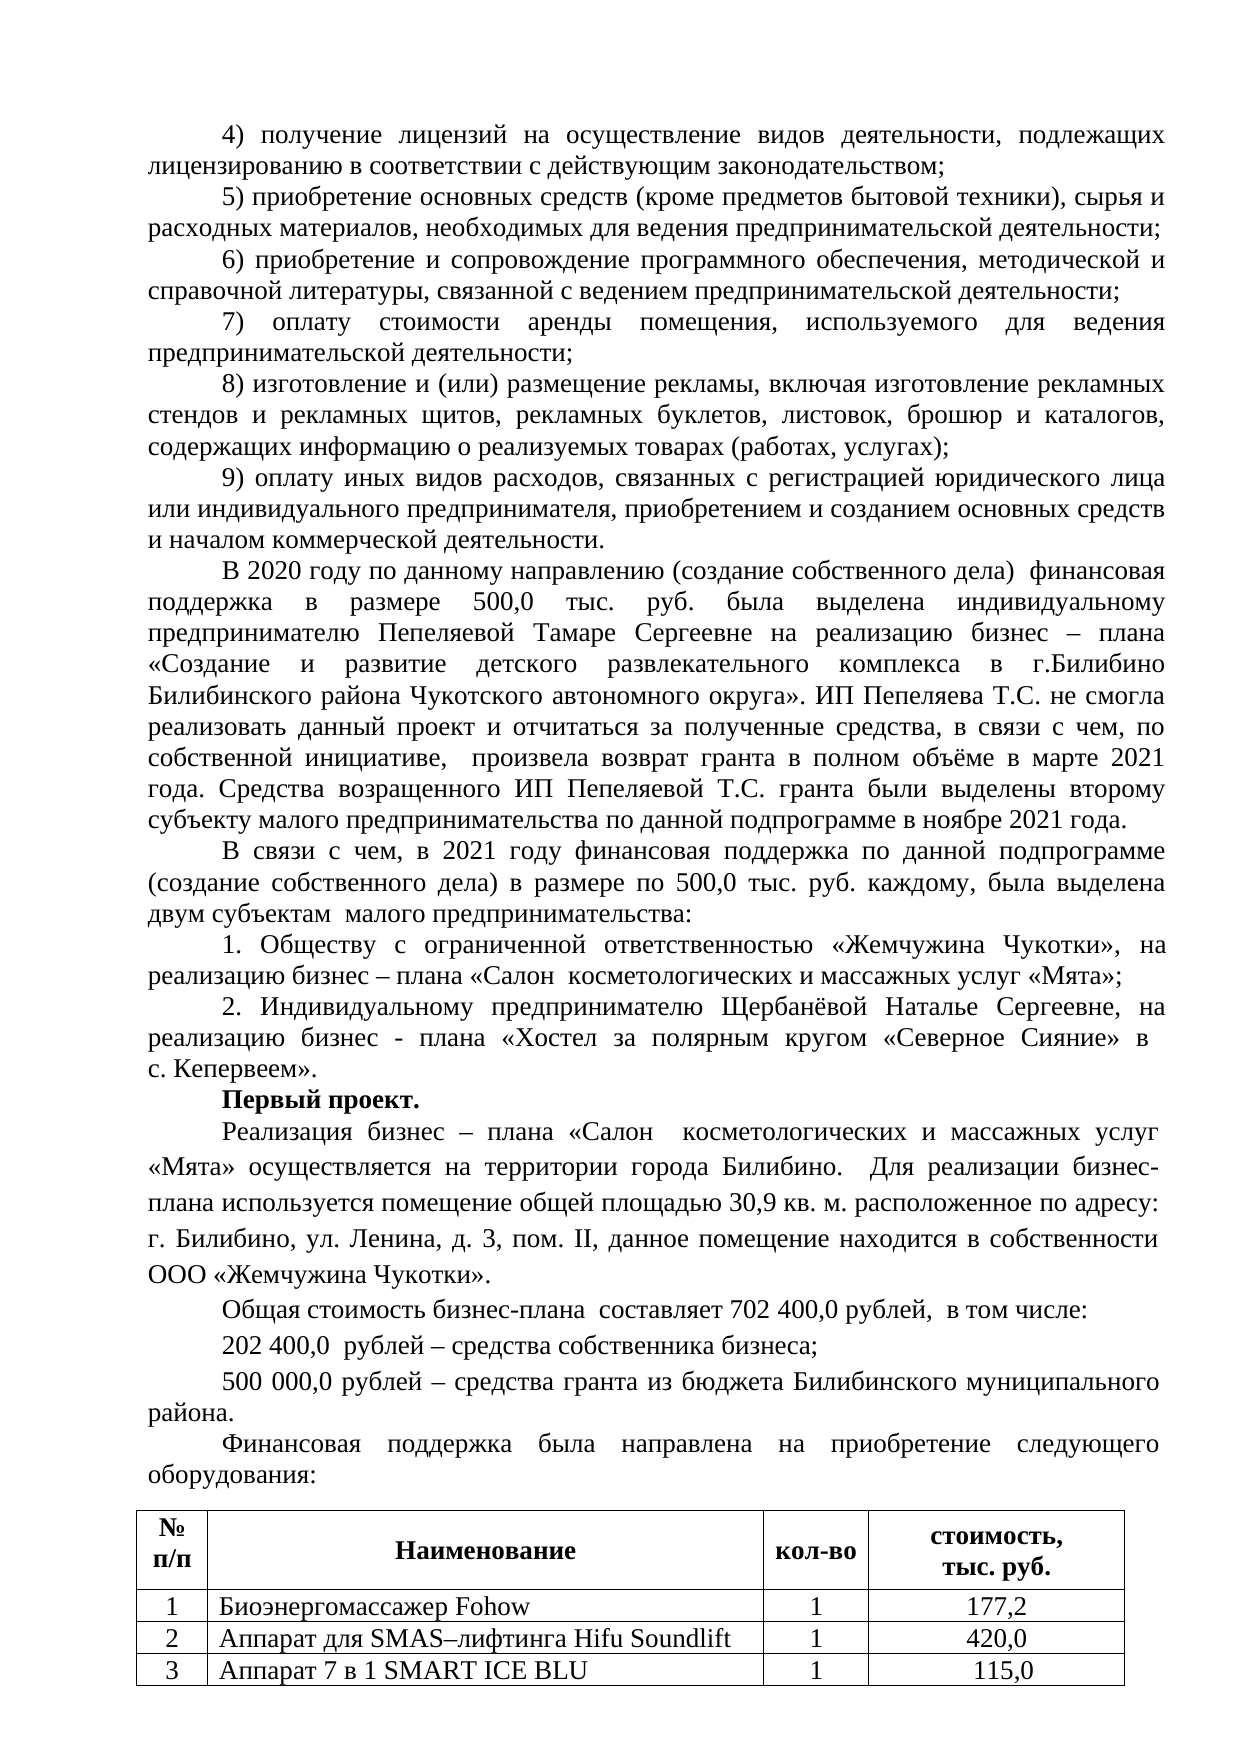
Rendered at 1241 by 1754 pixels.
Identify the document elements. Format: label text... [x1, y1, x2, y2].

table_header кол-во [764, 1511, 868, 1589]
table_cell 177,2 [869, 1590, 1124, 1621]
table_cell 1 [137, 1590, 207, 1621]
table_cell Аппарат для SMAS–лифтинга Hifu Soundlift [208, 1622, 763, 1653]
text Общая стоимость бизнес-плана составляет 702 400,0 рублей, в том числе: [148, 1293, 1161, 1324]
text Реализация бизнес – плана «Салон косметологических и массажных услуг «Мята» осуществляется на территории города Билибино. Для реализации бизнес-плана используется помещение общей площадью 30,9 кв. м. расположенное по адресу: г. Билибино, ул. Ленина, д. 3, пом. II, данное помещение находится в собственности ООО «Жемчужина Чукотки». [148, 1115, 1161, 1289]
table_cell 1 [764, 1590, 868, 1621]
text 500 000,0 рублей – средства гранта из бюджета Билибинского муниципального района. [148, 1365, 1161, 1427]
text 6) приобретение и сопровождение программного обеспечения, методической и справочной литературы, связанной с ведением предпринимательской деятельности; [148, 243, 1167, 305]
table_header стоимость, тыс. руб. [869, 1511, 1124, 1589]
table_cell 1 [764, 1654, 868, 1685]
text Первый проект. [148, 1084, 1167, 1115]
table_cell Биоэнергомассажер Fohow [208, 1590, 763, 1621]
text В связи с чем, в 2021 году финансовая поддержка по данной подпрограмме (создание собственного дела) в размере по 500,0 тыс. руб. каждому, была выделена двум субъектам малого предпринимательства: [148, 834, 1167, 928]
table_header № п/п [137, 1511, 207, 1589]
table_cell 1 [764, 1622, 868, 1653]
text 5) приобретение основных средств (кроме предметов бытовой техники), сырья и расходных материалов, необходимых для ведения предпринимательской деятельности; [148, 180, 1167, 243]
table_cell 2 [137, 1622, 207, 1653]
table_cell Аппарат 7 в 1 SMART ICE BLU [208, 1654, 763, 1685]
table_header Наименование [208, 1511, 763, 1589]
text 1. Обществу с ограниченной ответственностью «Жемчужина Чукотки», на реализацию бизнес – плана «Салон косметологических и массажных услуг «Мята»; [148, 928, 1167, 990]
text Финансовая поддержка была направлена на приобретение следующего оборудования: [148, 1427, 1161, 1489]
table_cell 3 [137, 1654, 207, 1685]
text 4) получение лицензий на осуществление видов деятельности, подлежащих лицензированию в соответствии с действующим законодательством; [148, 118, 1167, 180]
text В 2020 году по данному направлению (создание собственного дела) финансовая поддержка в размере 500,0 тыс. руб. была выделена индивидуальному предпринимателю Пепеляевой Тамаре Сергеевне на реализацию бизнес – плана «Создание и развитие детского развлекательного комплекса в г.Билибино Билибинского района Чукотского автономного округа». ИП Пепеляева Т.С. не смогла реализовать данный проект и отчитаться за полученные средства, в связи с чем, по собственной инициативе, произвела возврат гранта в полном объёме в марте 2021 года. Средства возращенного ИП Пепеляевой Т.С. гранта были выделены второму субъекту малого предпринимательства по данной подпрограмме в ноябре 2021 года. [148, 554, 1167, 834]
text 9) оплату иных видов расходов, связанных с регистрацией юридического лица или индивидуального предпринимателя, приобретением и созданием основных средств и началом коммерческой деятельности. [148, 461, 1167, 554]
table_cell 420,0 [869, 1622, 1124, 1653]
text 202 400,0 рублей – средства собственника бизнеса; [148, 1329, 1161, 1360]
text 8) изготовление и (или) размещение рекламы, включая изготовление рекламных стендов и рекламных щитов, рекламных буклетов, листовок, брошюр и каталогов, содержащих информацию о реализуемых товарах (работах, услугах); [148, 367, 1167, 461]
text 7) оплату стоимости аренды помещения, используемого для ведения предпринимательской деятельности; [148, 305, 1167, 367]
text 2. Индивидуальному предпринимателю Щербанёвой Наталье Сергеевне, на реализацию бизнес - плана «Хостел за полярным кругом «Северное Сияние» в с. Кепервеем». [148, 990, 1167, 1084]
table_cell 115,0 [869, 1654, 1124, 1685]
